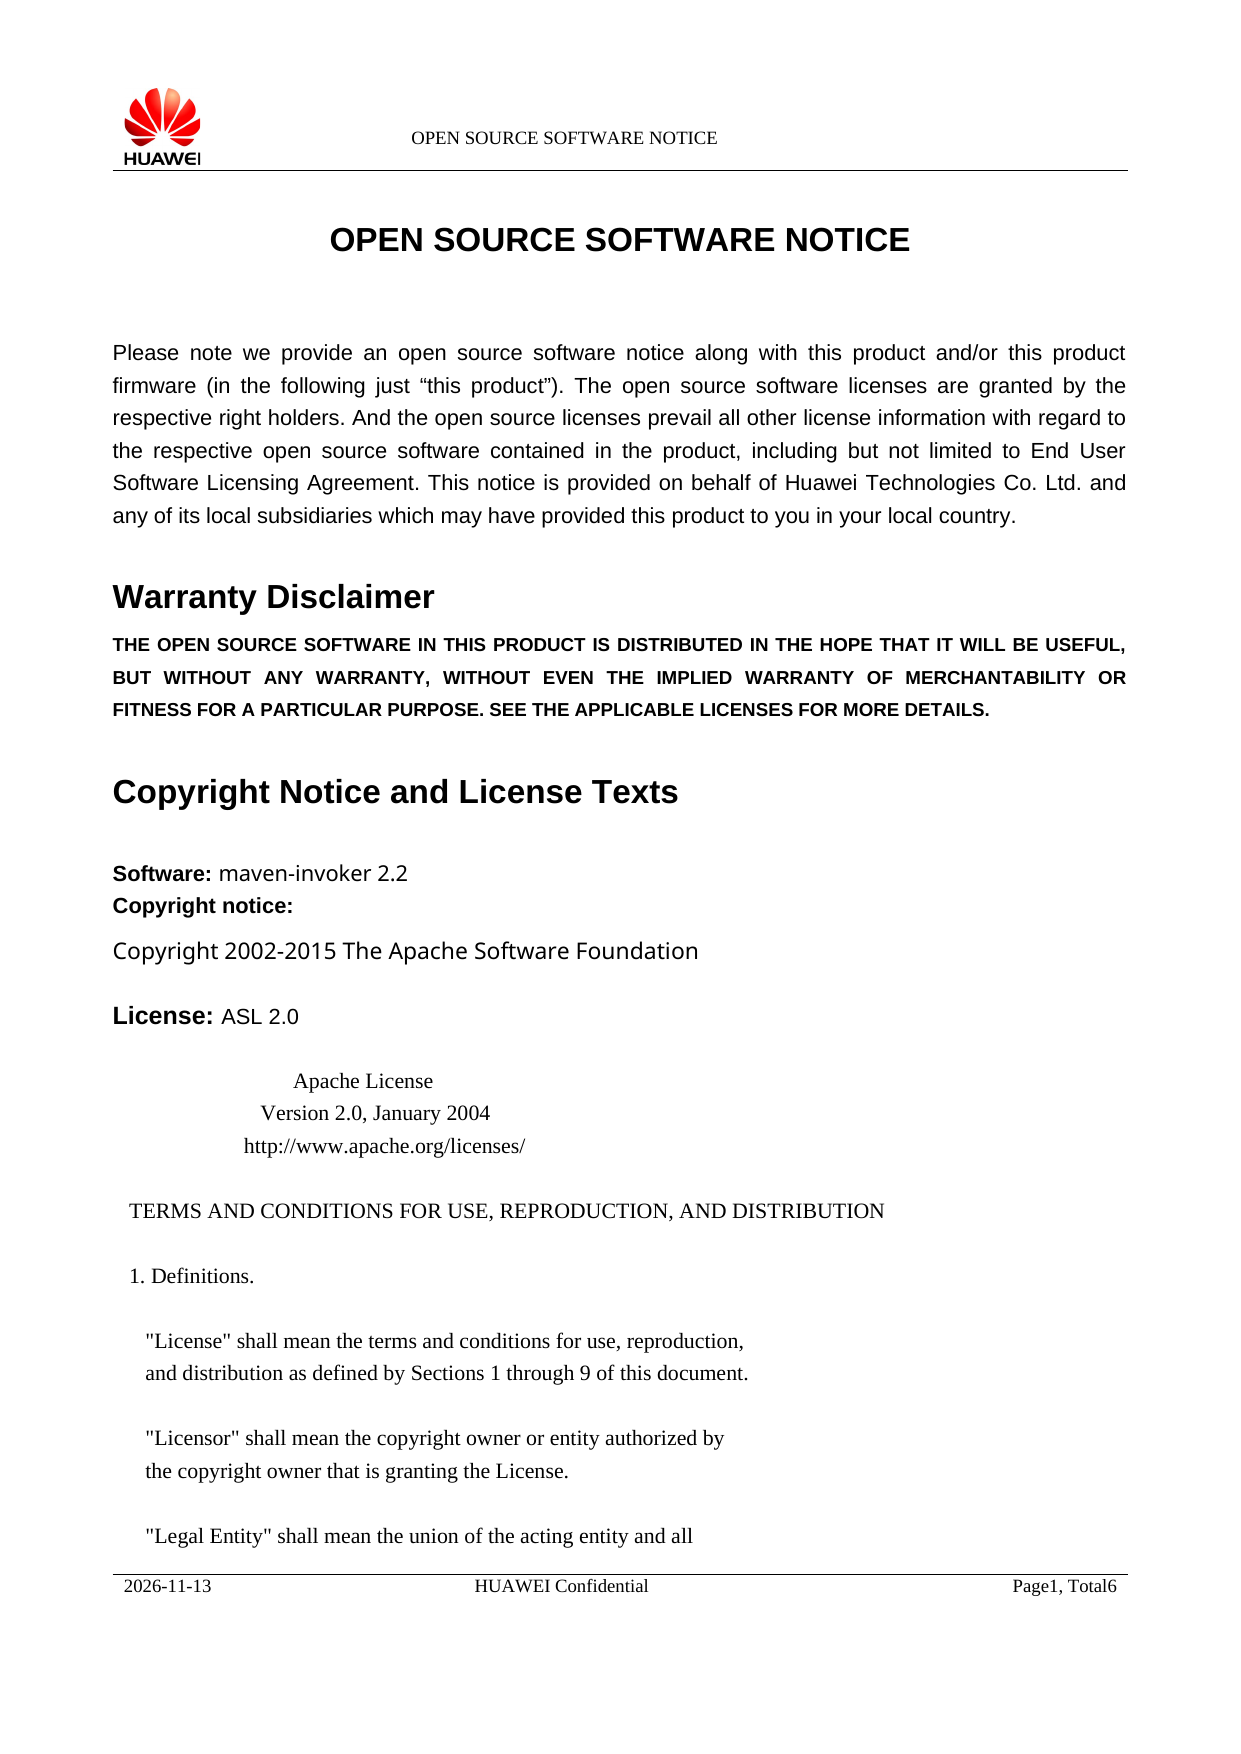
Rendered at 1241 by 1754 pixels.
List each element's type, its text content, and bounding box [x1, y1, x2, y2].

text OPEN SOURCE SOFTWARE NOTICE [112, 206, 1128, 271]
text The open source software in this product is distributed in the hope that it will be useful, but WITHOUT ANY WARRANTY, without even the implied warranty of MERCHANTABILITY or FITNESS FOR A PARTICULAR PURPOSE. See the applicable licenses for more details. [112, 629, 1128, 726]
text Copyright 2002-2015 The Apache Software Foundation [112, 934, 1128, 999]
title Software: maven-invoker 2.2 [112, 856, 1128, 889]
text Warranty Disclaimer [112, 564, 1128, 629]
picture [124, 88, 201, 165]
text Copyright notice: [112, 889, 1128, 921]
text Copyright Notice and License Texts [112, 759, 1128, 824]
text License: ASL 2.0 [112, 999, 1128, 1031]
text Please note we provide an open source software notice along with this product and/or this product firmware (in the following just “this product”). The open source software licenses are granted by the respective right holders. And the open source licenses prevail all other license information with regard to the respective open source software contained in the product, including but not limited to End User Software Licensing Agreement. This notice is provided on behalf of Huawei Technologies Co. Ltd. and any of its local subsidiaries which may have provided this product to you in your local country. [112, 336, 1128, 531]
